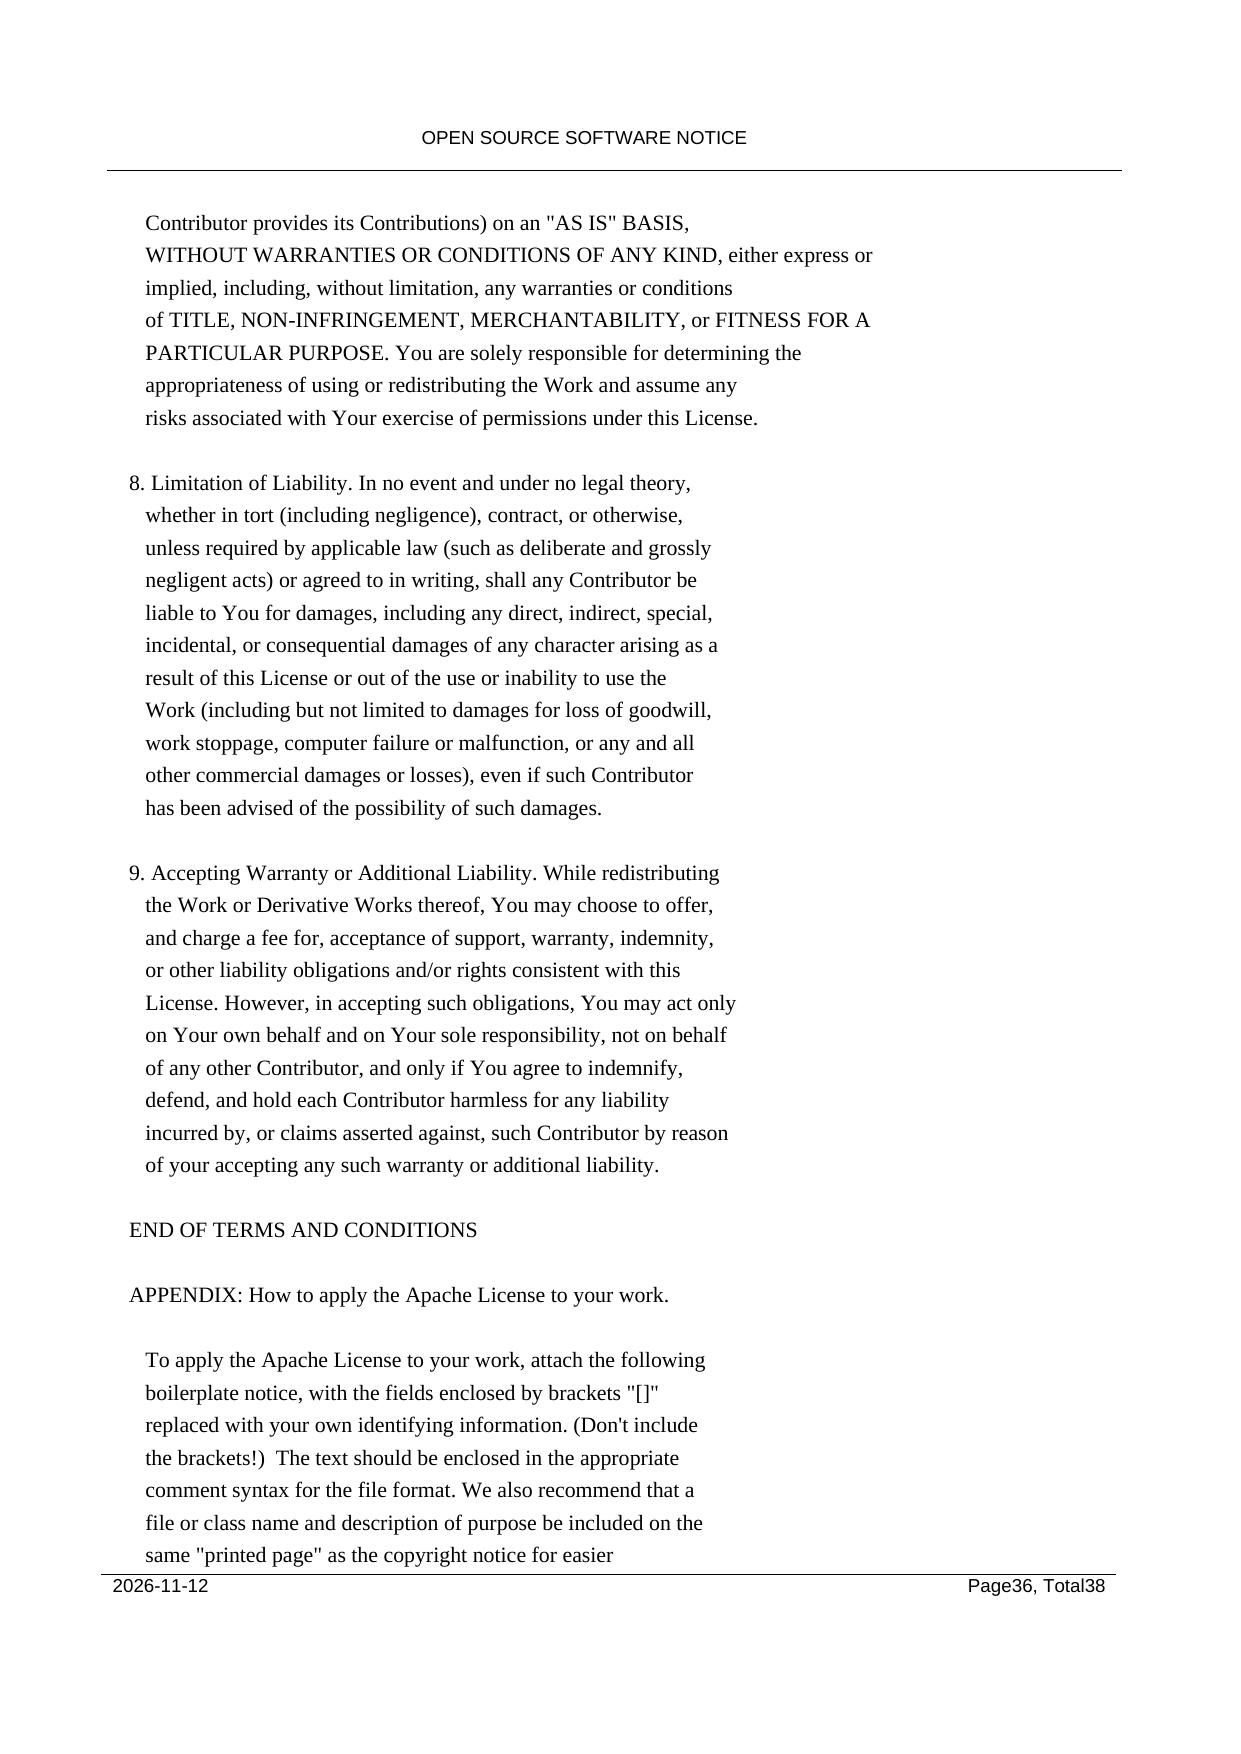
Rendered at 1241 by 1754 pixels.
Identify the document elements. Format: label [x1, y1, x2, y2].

text [112, 206, 1128, 1571]
